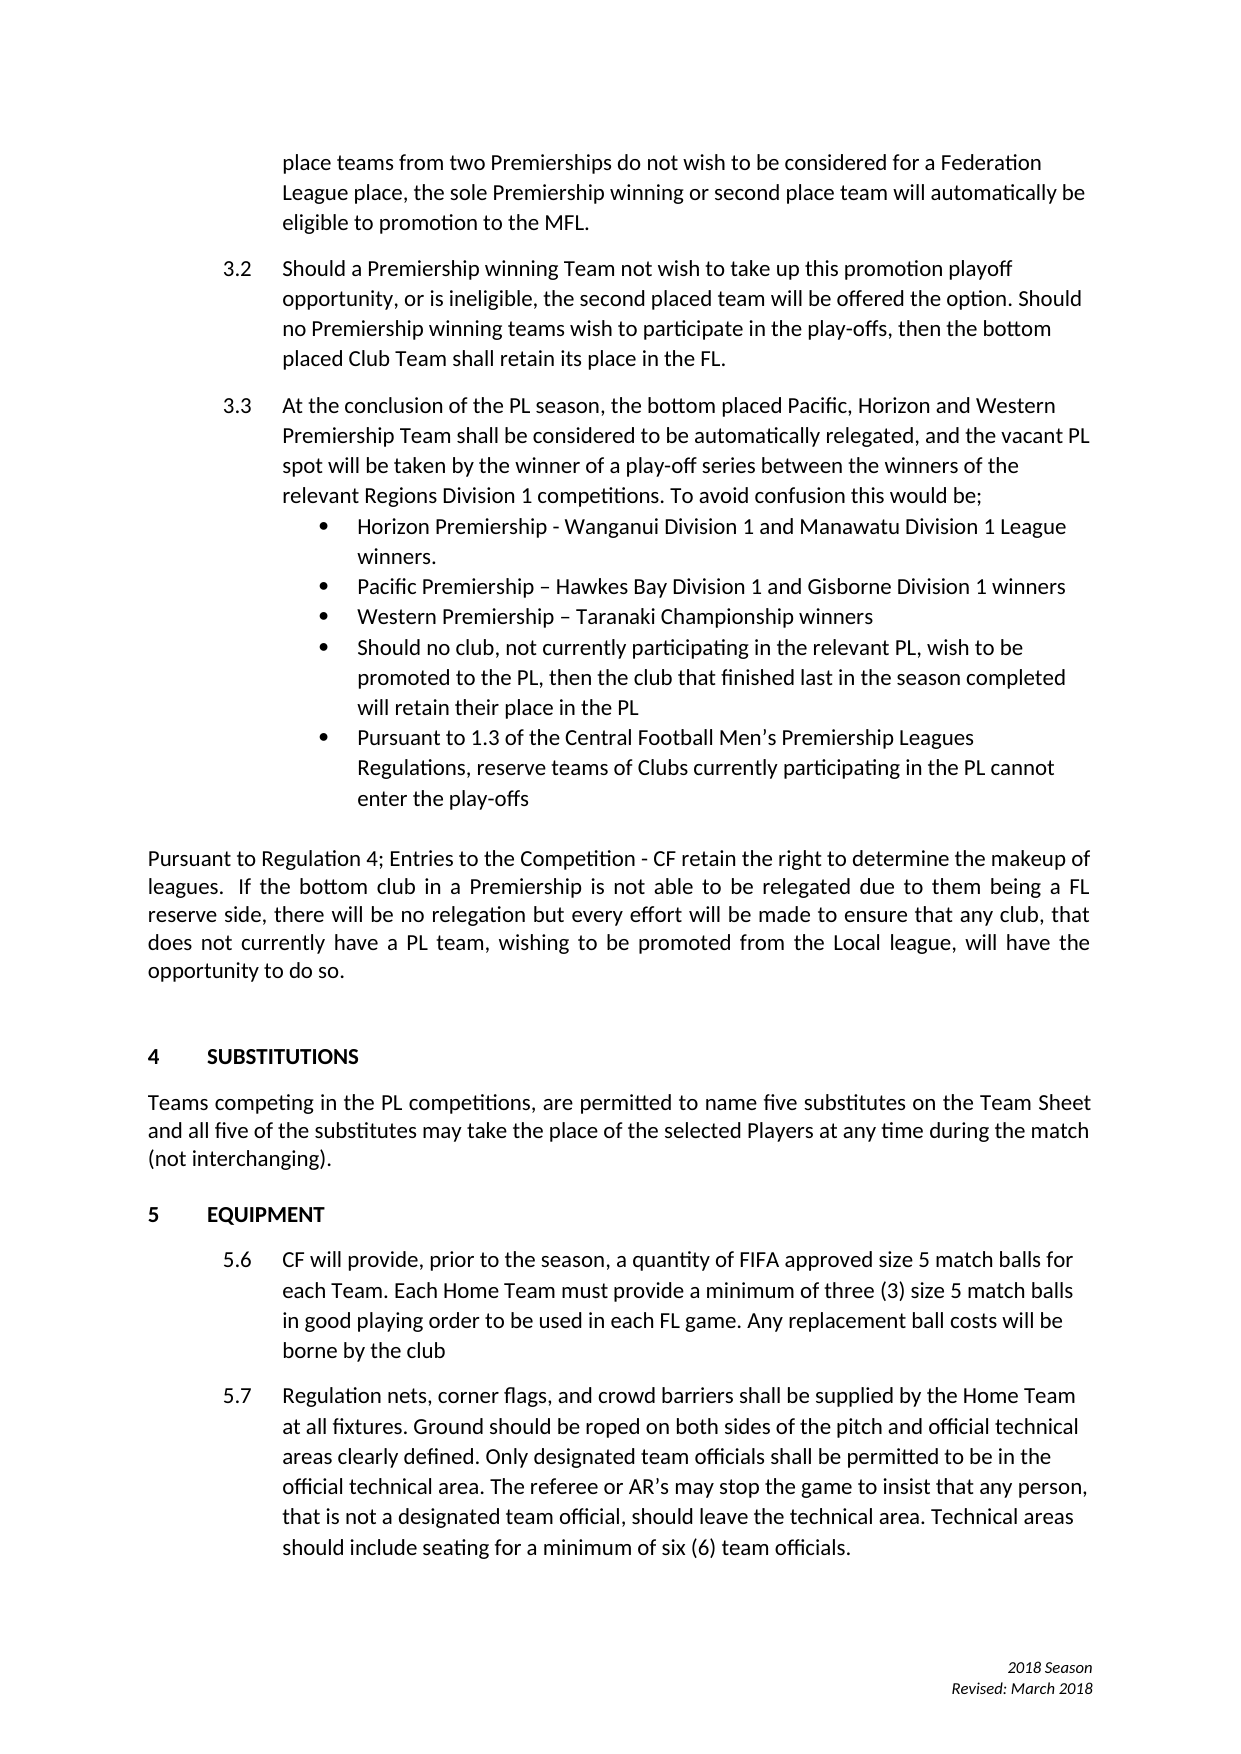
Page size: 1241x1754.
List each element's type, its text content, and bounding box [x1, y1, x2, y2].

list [223, 148, 1092, 236]
list Western Premiership – Taranaki Championship winners [319, 602, 1092, 630]
list Pacific Premiership – Hawkes Bay Division 1 and Gisborne Division 1 winners [319, 572, 1092, 600]
list EQUIPMENT [148, 1200, 1092, 1228]
list SUBSTITUTIONS [148, 1042, 1092, 1070]
list Horizon Premiership - Wanganui Division 1 and Manawatu Division 1 League winners. [319, 512, 1092, 570]
list Should no club, not currently participating in the relevant PL, wish to be promoted to the PL, then the club that finished last in the season completed will retain their place in the PL [319, 633, 1092, 721]
list Pursuant to 1.3 of the Central Football Men’s Premiership Leagues Regulations, reserve teams of Clubs currently participating in the PL cannot enter the play-offs [319, 723, 1092, 812]
text Pursuant to Regulation 4; Entries to the Competition - CF retain the right to determine the makeup of leagues. If the bottom club in a Premiership is not able to be relegated due to them being a FL reserve side, there will be no relegation but every effort will be made to ensure that any club, that does not currently have a PL team, wishing to be promoted from the Local league, will have the opportunity to do so. [148, 844, 1092, 984]
list Regulation nets, corner flags, and crowd barriers shall be supplied by the Home Team at all fixtures. Ground should be roped on both sides of the pitch and official technical areas clearly defined. Only designated team officials shall be permitted to be in the official technical area. The referee or AR’s may stop the game to insist that any person, that is not a designated team official, should leave the technical area. Technical areas should include seating for a minimum of six (6) team officials. [223, 1382, 1092, 1561]
text Teams competing in the PL competitions, are permitted to name five substitutes on the Team Sheet and all five of the substitutes may take the place of the selected Players at any time during the match (not interchanging). [148, 1088, 1092, 1172]
list Should a Premiership winning Team not wish to take up this promotion playoff opportunity, or is ineligible, the second placed team will be offered the option. Should no Premiership winning teams wish to participate in the play-offs, then the bottom placed Club Team shall retain its place in the FL. [223, 254, 1092, 372]
list CF will provide, prior to the season, a quantity of FIFA approved size 5 match balls for each Team. Each Home Team must provide a minimum of three (3) size 5 match balls in good playing order to be used in each FL game. Any replacement ball costs will be borne by the club [223, 1246, 1092, 1364]
list At the conclusion of the PL season, the bottom placed Pacific, Horizon and Western Premiership Team shall be considered to be automatically relegated, and the vacant PL spot will be taken by the winner of a play-off series between the winners of the relevant Regions Division 1 competitions. To avoid confusion this would be; [223, 391, 1092, 509]
